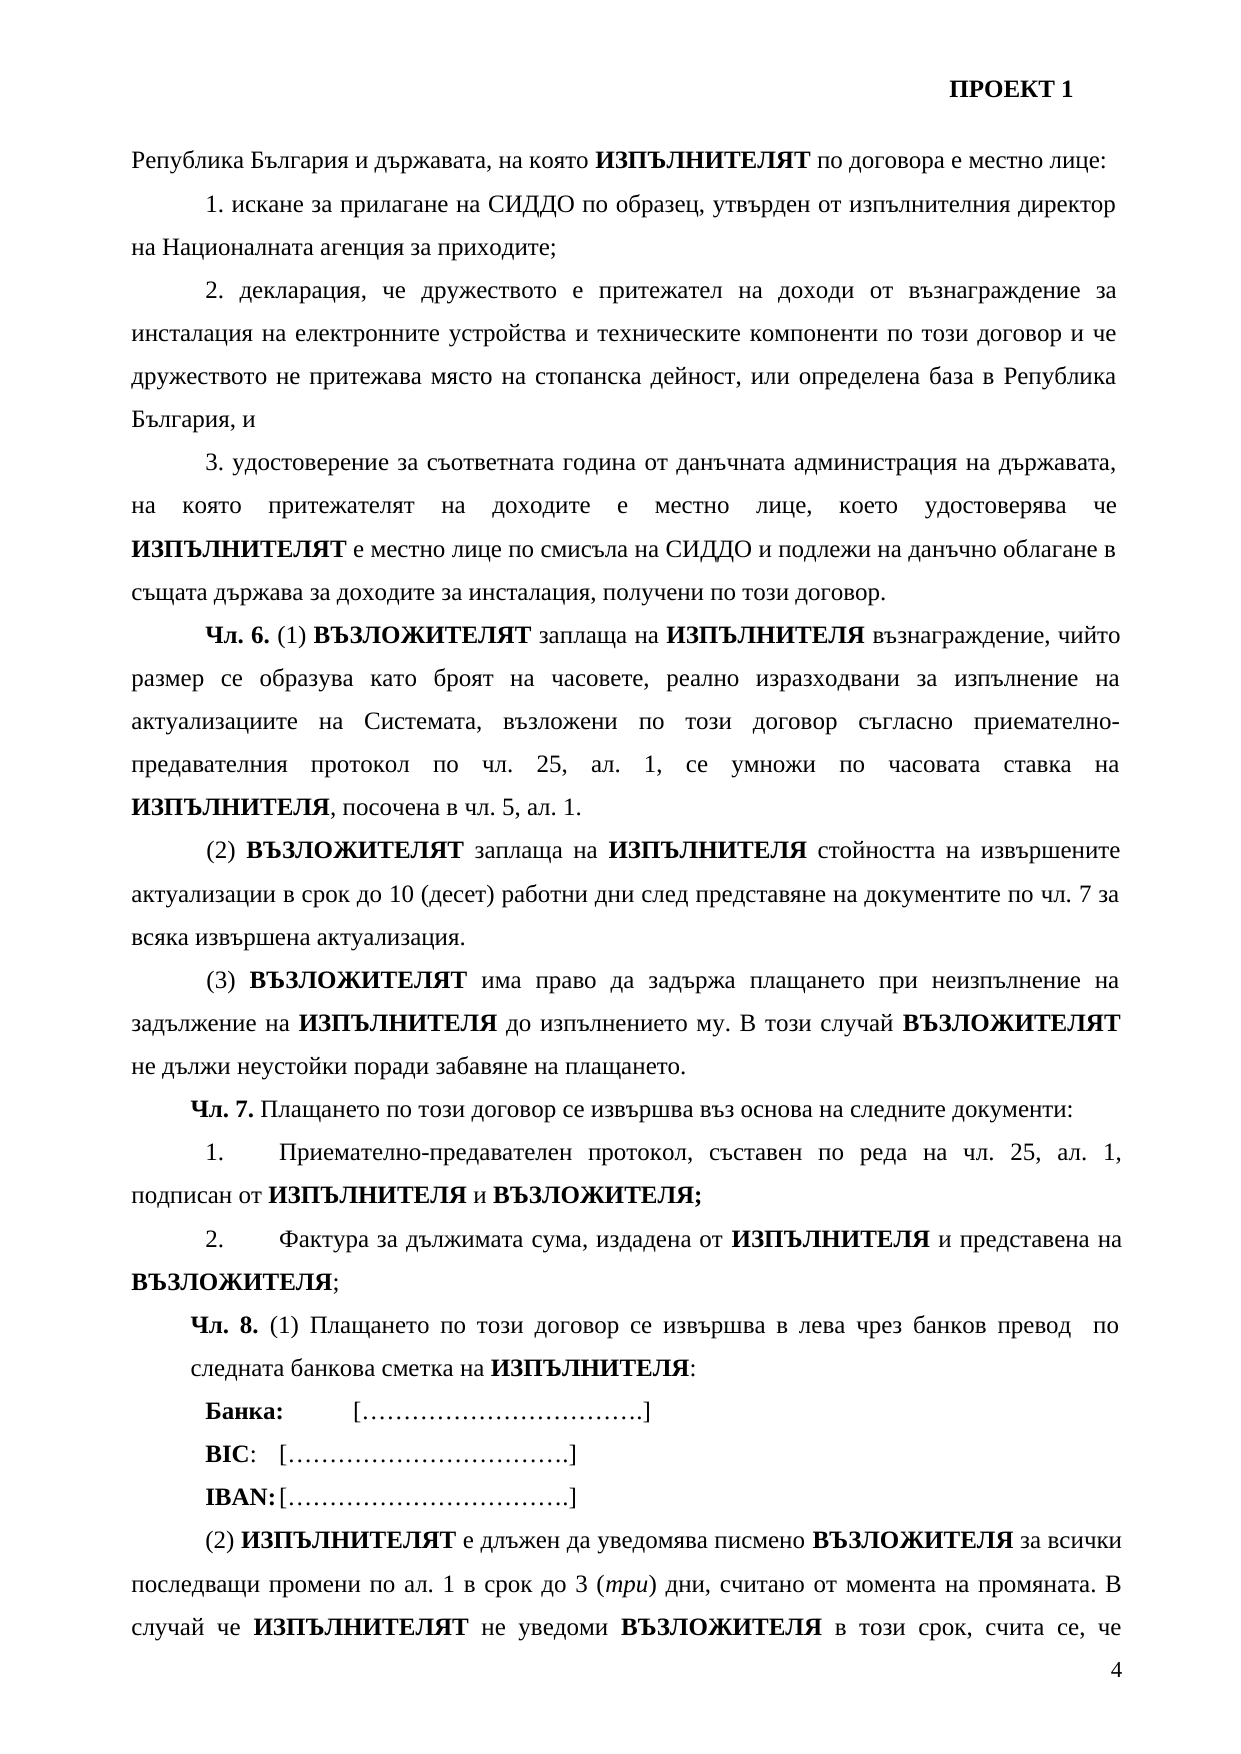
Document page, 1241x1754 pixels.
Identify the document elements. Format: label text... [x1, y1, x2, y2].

text Чл. 8. (1) Плащането по този договор се извършва в лева чрез банков превод по следната банкова сметка на ИЗПЪЛНИТЕЛЯ: [190, 1310, 1120, 1382]
text (3) ВЪЗЛОЖИТЕЛЯТ има право да задържа плащането при неизпълнение на задължение на ИЗПЪЛНИТЕЛЯ до изпълнението му. В този случай ВЪЗЛОЖИТЕЛЯТ не дължи неустойки поради забавяне на плащането. [131, 965, 1120, 1080]
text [131, 146, 1118, 174]
text BIC: […………………………….] [131, 1439, 1122, 1468]
text 1. искане за прилагане на СИДДО по образец, утвърден от изпълнителния директор на Националната агенция за приходите; [131, 189, 1118, 261]
text Чл. 7. Плащането по този договор се извършва въз основа на следните документи: [190, 1094, 1120, 1123]
text (2) ВЪЗЛОЖИТЕЛЯТ заплаща на ИЗПЪЛНИТЕЛЯ стойността на извършените актуализации в срок до 10 (десет) работни дни след представяне на документите по чл. 7 за всяка извършена актуализация. [131, 836, 1120, 951]
list Фактура за дължимата сума, издадена от ИЗПЪЛНИТЕЛЯ и представена на ВЪЗЛОЖИТЕЛЯ; [131, 1224, 1122, 1296]
text IBAN: […………………………….] [131, 1482, 1122, 1511]
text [131, 1526, 1122, 1641]
text Чл. 6. (1) ВЪЗЛОЖИТЕЛЯТ заплаща на ИЗПЪЛНИТЕЛЯ възнаграждение, чийто размер се образува като броят на часовете, реално изразходвани за изпълнение на актуализациите на Системата, възложени по този договор съгласно приемателно-предавателния протокол по чл. 25, ал. 1, се умножи по часовата ставка на ИЗПЪЛНИТЕЛЯ, посочена в чл. 5, ал. 1. [131, 620, 1120, 821]
text Банка: […………………………….] [131, 1396, 1122, 1425]
text 3. удостоверение за съответната година от данъчната администрация на държавата, на която притежателят на доходите е местно лице, което удостоверява че ИЗПЪЛНИТЕЛЯТ е местно лице по смисъла на СИДДО и подлежи на данъчно облагане в същата държава за доходите за инсталация, получени по този договор. [131, 447, 1118, 606]
list Приемателно-предавателен протокол, съставен по реда на чл. 25, ал. 1, подписан от ИЗПЪЛНИТЕЛЯ и ВЪЗЛОЖИТЕЛЯ; [131, 1137, 1122, 1209]
text 2. декларация, че дружеството е притежател на доходи от възнаграждение за инсталация на електронните устройства и техническите компоненти по този договор и че дружеството не притежава място на стопанска дейност, или определена база в Република България, и [131, 275, 1118, 433]
